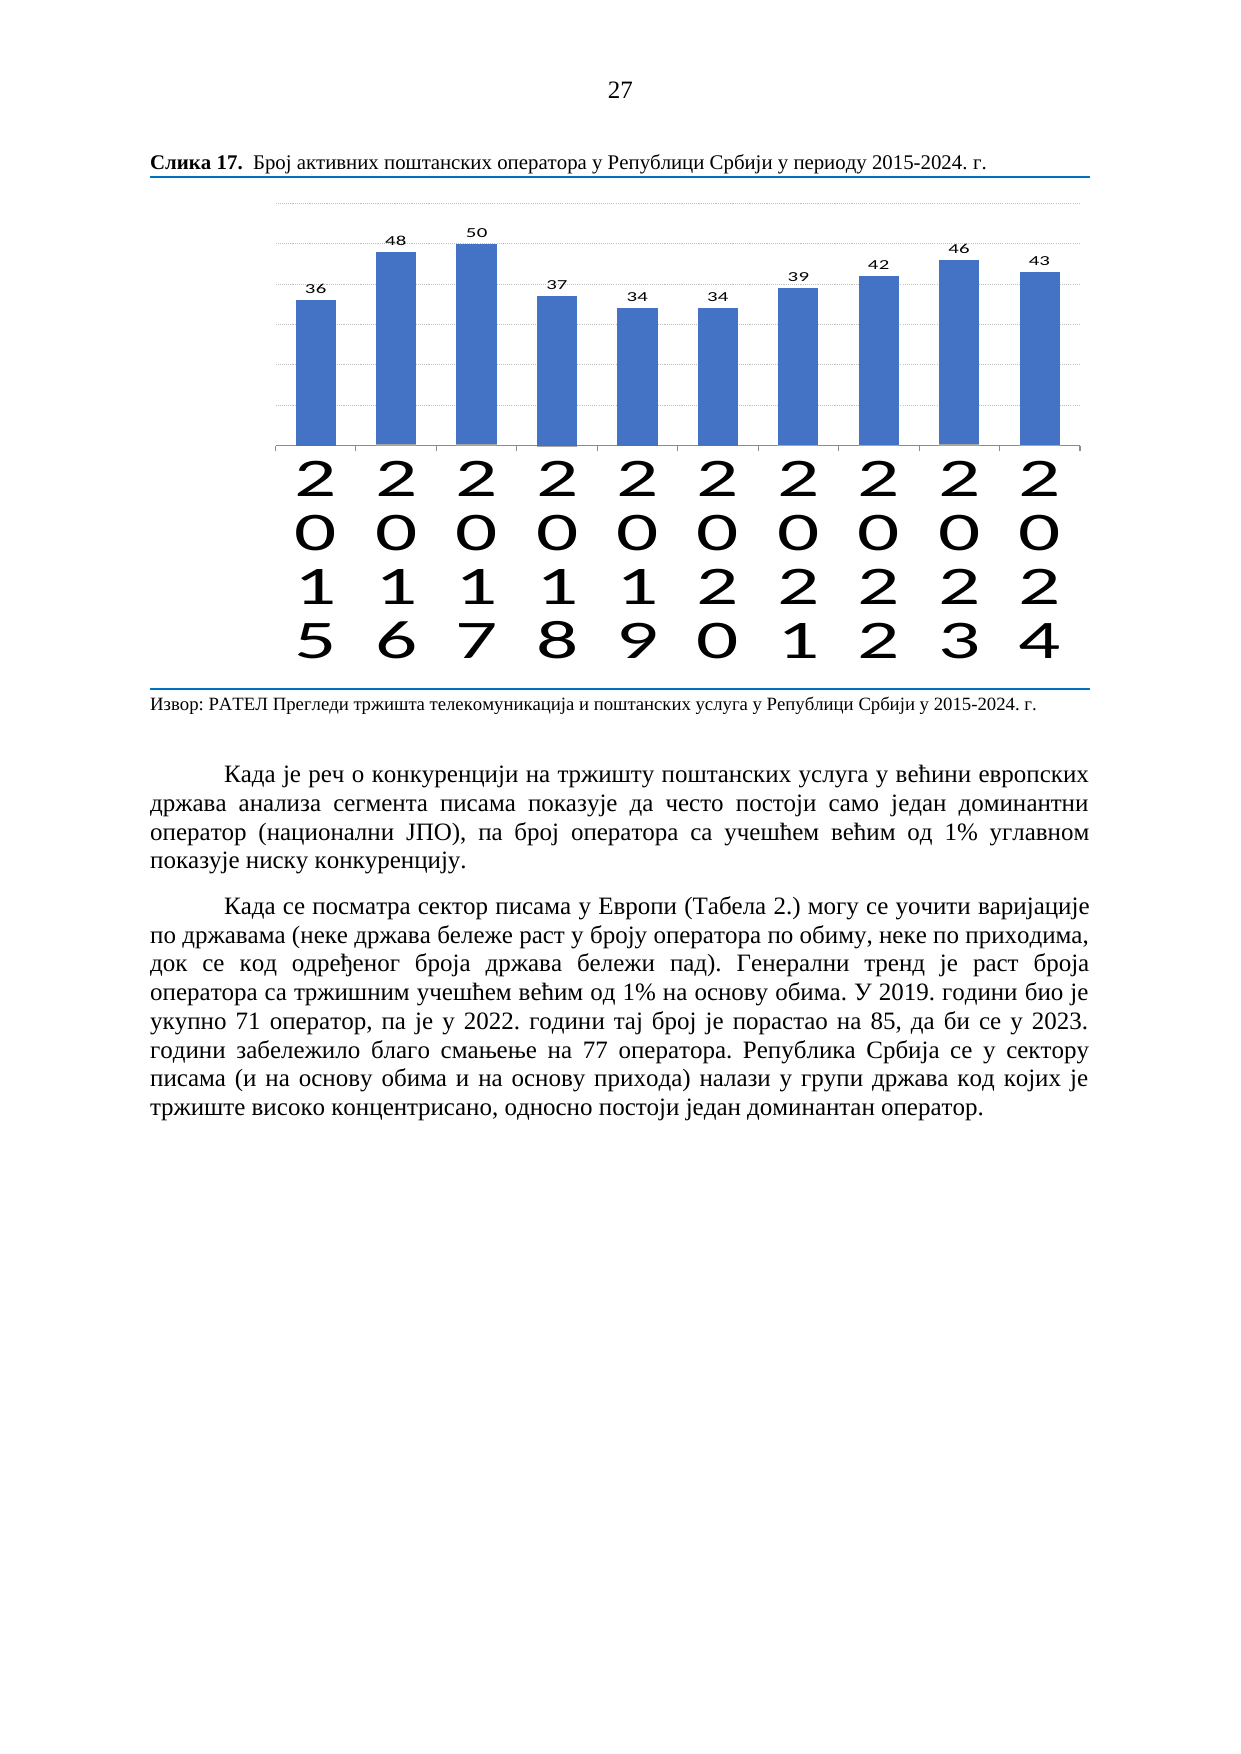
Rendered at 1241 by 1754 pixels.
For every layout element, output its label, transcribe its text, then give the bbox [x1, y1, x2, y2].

text Када је реч о конкуренцији на тржишту поштанских услуга у већини европских држава анализа сегмента писама показује да често постоји само један доминантни оператор (национални ЈПО), па број оператора са учешћем већим од 1% углавном показује ниску конкуренцију. [150, 759, 1090, 874]
text Извор: РАТЕЛ Прегледи тржишта телекомуникација и поштанских услуга у Републици Србији у 2015-2024. г. [150, 690, 1090, 714]
text Када се посматра сектор писама у Европи (Табела 2.) могу се уочити варијације по државама (неке држава бележе раст у броју оператора по обиму, неке по приходима, док се код одређеног броја држава бележи пад). Генерални тренд је раст броја оператора са тржишним учешћем већим од 1% на основу обима. У 2019. години био је укупно 71 оператор, па је у 2022. години тај број је порастао на 85, да би се у 2023. години забележило благо смањење на 77 оператора. Република Србија се у сектору писама (и на основу обима и на основу прихода) налази у групи држава код којих је тржиште високо концентрисано, односно постоји један доминантан оператор. [150, 891, 1090, 1121]
text Слика 17. Број активних поштанских оператора у Републици Србији у периоду 2015-2024. г. [150, 150, 1090, 176]
